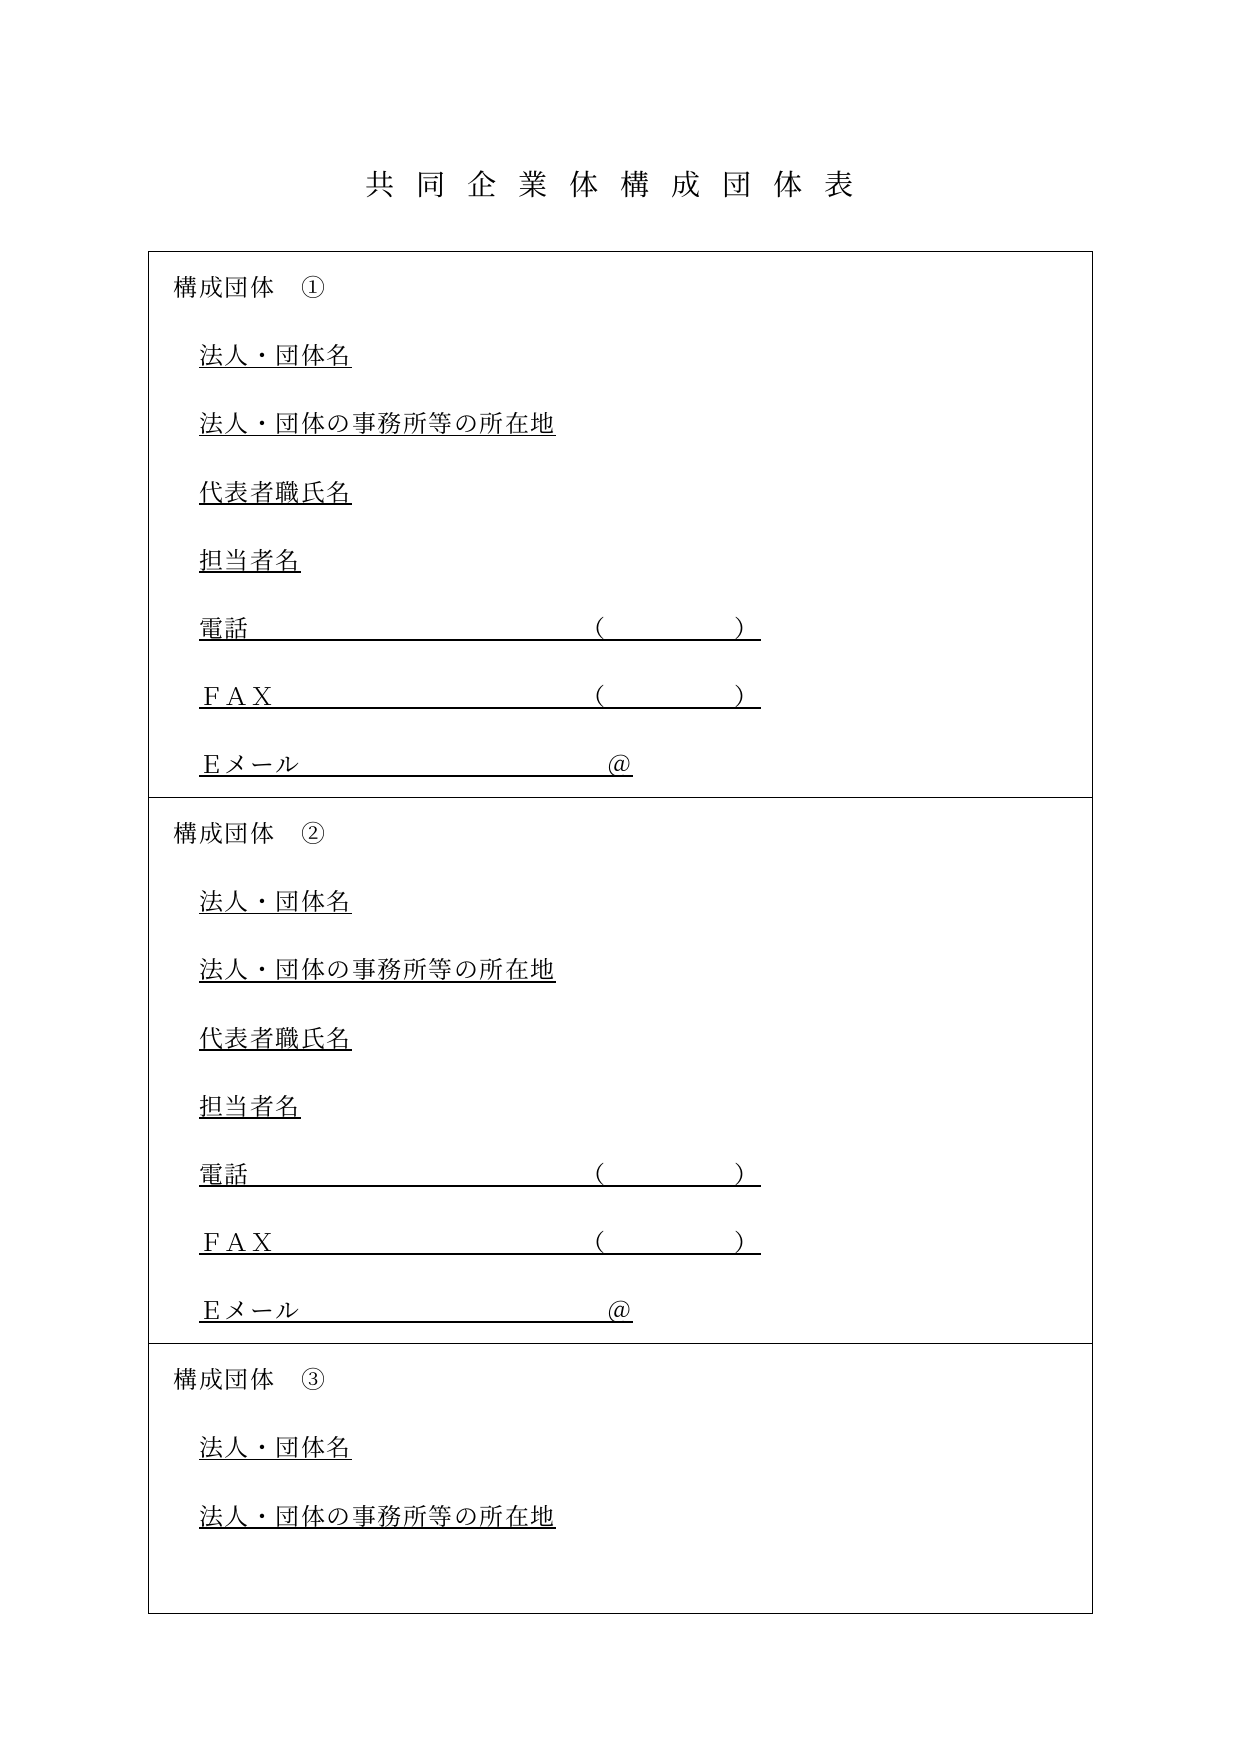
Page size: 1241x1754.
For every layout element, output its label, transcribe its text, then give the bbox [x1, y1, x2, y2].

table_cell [149, 1344, 1092, 1613]
table_cell 構成団体 ② 法人・団体名 法人・団体の事務所等の所在地 代表者職氏名 担当者名 電話 （ ） ＦＡＸ （ ） Ｅメール ＠ [149, 798, 1092, 1343]
table_header 構成団体 ① 法人・団体名 法人・団体の事務所等の所在地 代表者職氏名 担当者名 電話 （ ） ＦＡＸ （ ） Ｅメール ＠ [149, 252, 1092, 797]
text 共同企業体構成団体表 [148, 149, 1092, 217]
